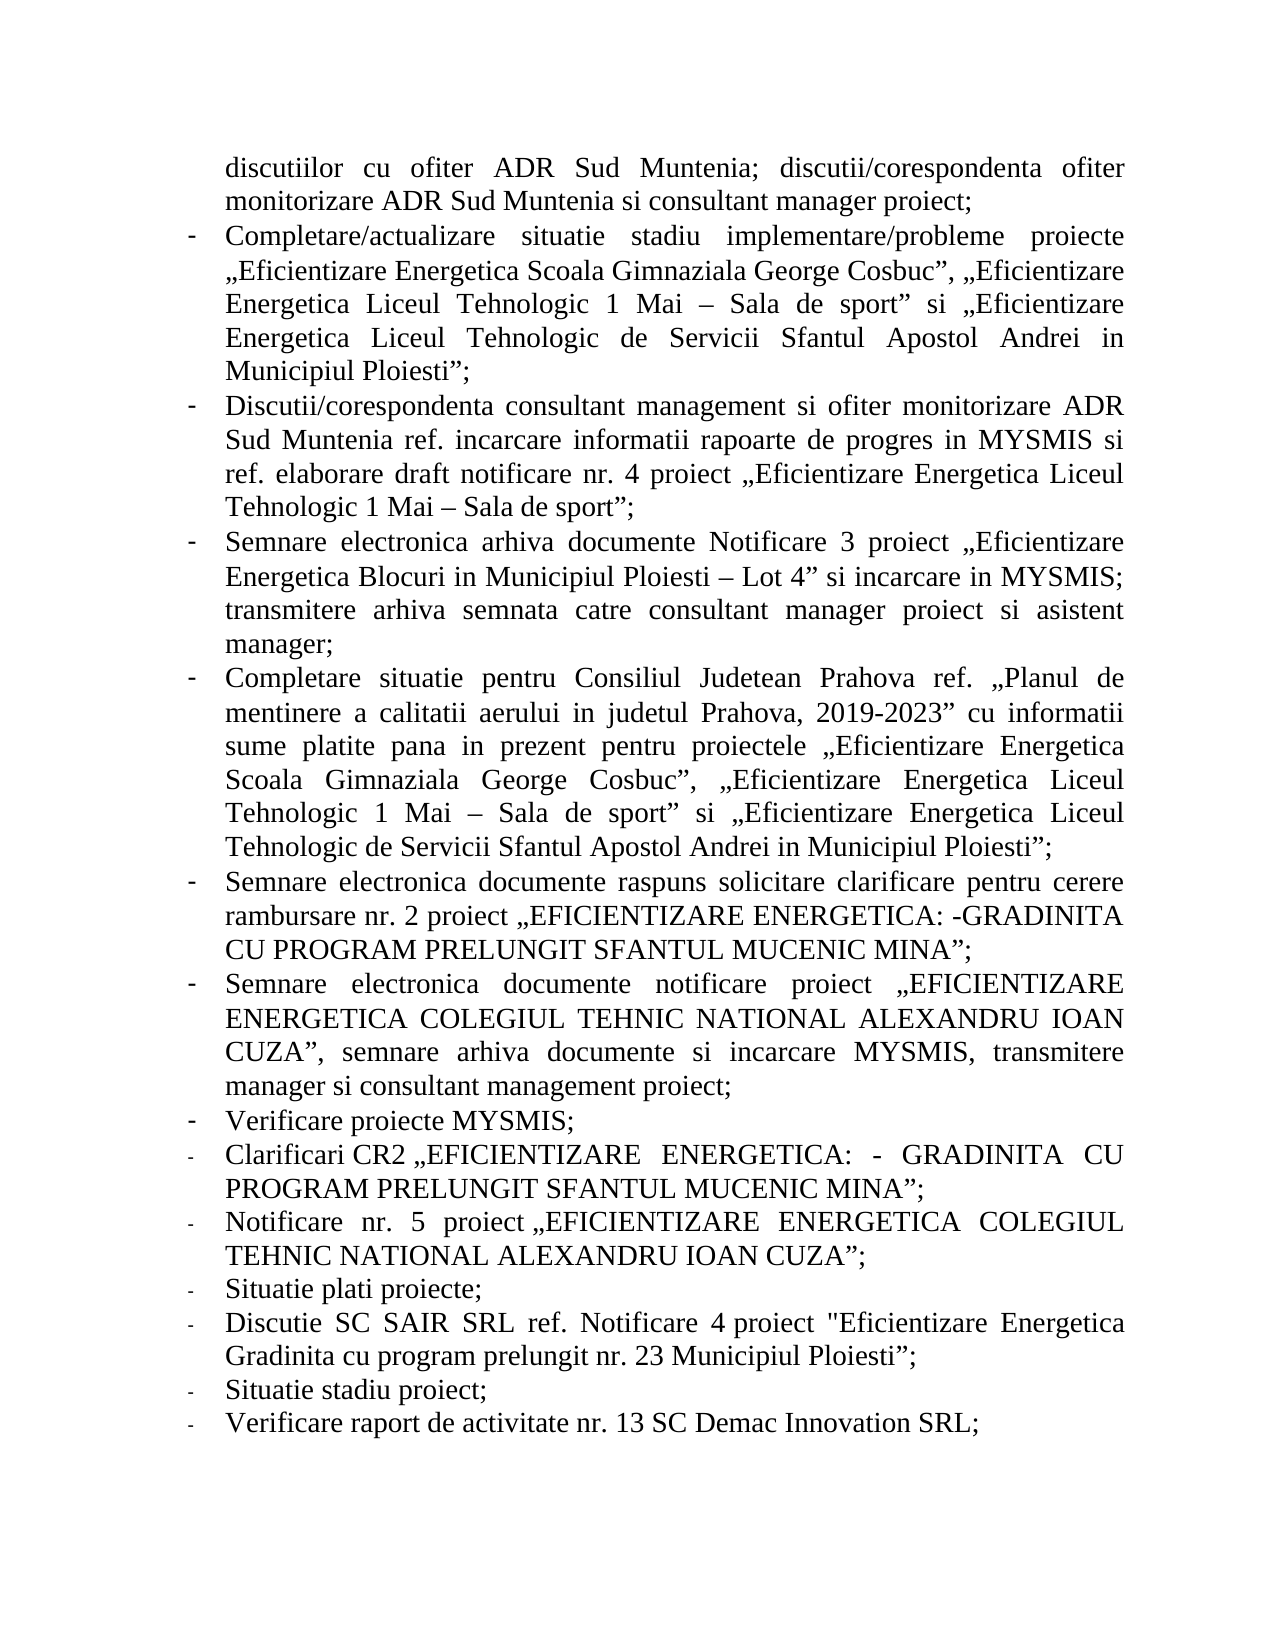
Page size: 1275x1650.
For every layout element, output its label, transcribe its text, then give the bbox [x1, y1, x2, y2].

list Notificare nr. 5 proiect „EFICIENTIZARE ENERGETICA COLEGIUL TEHNIC NATIONAL ALEXANDRU IOAN CUZA”;​ [187, 1204, 1125, 1271]
list Verificare proiecte MYSMIS; [187, 1102, 1125, 1137]
list Discutie SC SAIR SRL ref. Notificare 4 proiect "Eficientizare Energetica Gradinita cu program prelungit nr. 23 Municipiul Ploiesti”​; [187, 1305, 1125, 1372]
list Completare/actualizare situatie stadiu implementare/probleme proiecte „Eficientizare Energetica Scoala Gimnaziala George Cosbuc”, „Eficientizare Energetica Liceul Tehnologic 1 Mai – Sala de sport” si „Eficientizare Energetica Liceul Tehnologic de Servicii Sfantul Apostol Andrei in Municipiul Ploiesti”; [187, 217, 1125, 387]
list Semnare electronica arhiva documente Notificare 3 proiect „Eficientizare Energetica Blocuri in Municipiul Ploiesti – Lot 4” si incarcare in MYSMIS; transmitere arhiva semnata catre consultant manager proiect si asistent manager; [187, 523, 1125, 659]
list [187, 150, 1125, 217]
list Discutii/corespondenta consultant management si ofiter monitorizare ADR Sud Muntenia ref. incarcare informatii rapoarte de progres in MYSMIS si ref. elaborare draft notificare nr. 4 proiect „Eficientizare Energetica Liceul Tehnologic 1 Mai – Sala de sport”; [187, 387, 1125, 523]
list Semnare electronica documente raspuns solicitare clarificare pentru cerere rambursare nr. 2 proiect „EFICIENTIZARE ENERGETICA: -GRADINITA CU PROGRAM PRELUNGIT SFANTUL MUCENIC MINA”; [187, 863, 1125, 965]
list Situatie plati proiecte; [187, 1271, 1125, 1305]
list Completare situatie pentru Consiliul Judetean Prahova ref. „Planul de mentinere a calitatii aerului in judetul Prahova, 2019-2023” cu informatii sume platite pana in prezent pentru proiectele „Eficientizare Energetica Scoala Gimnaziala George Cosbuc”, „Eficientizare Energetica Liceul Tehnologic 1 Mai – Sala de sport” si „Eficientizare Energetica Liceul Tehnologic de Servicii Sfantul Apostol Andrei in Municipiul Ploiesti”; [187, 659, 1125, 863]
list Situatie stadiu proiect; [187, 1372, 1125, 1406]
list ​​​Clarificari CR2 „EFICIENTIZARE ENERGETICA: - GRADINITA CU PROGRAM PRELUNGIT SFANTUL MUCENIC MINA”; [187, 1137, 1125, 1204]
list Verificare raport de activitate nr. 13 SC Demac Innovation SRL; [187, 1406, 1125, 1439]
list Semnare electronica documente notificare proiect „EFICIENTIZARE ENERGETICA COLEGIUL TEHNIC NATIONAL ALEXANDRU IOAN CUZA”, semnare arhiva documente si incarcare MYSMIS, transmitere manager si consultant management proiect; [187, 965, 1125, 1102]
